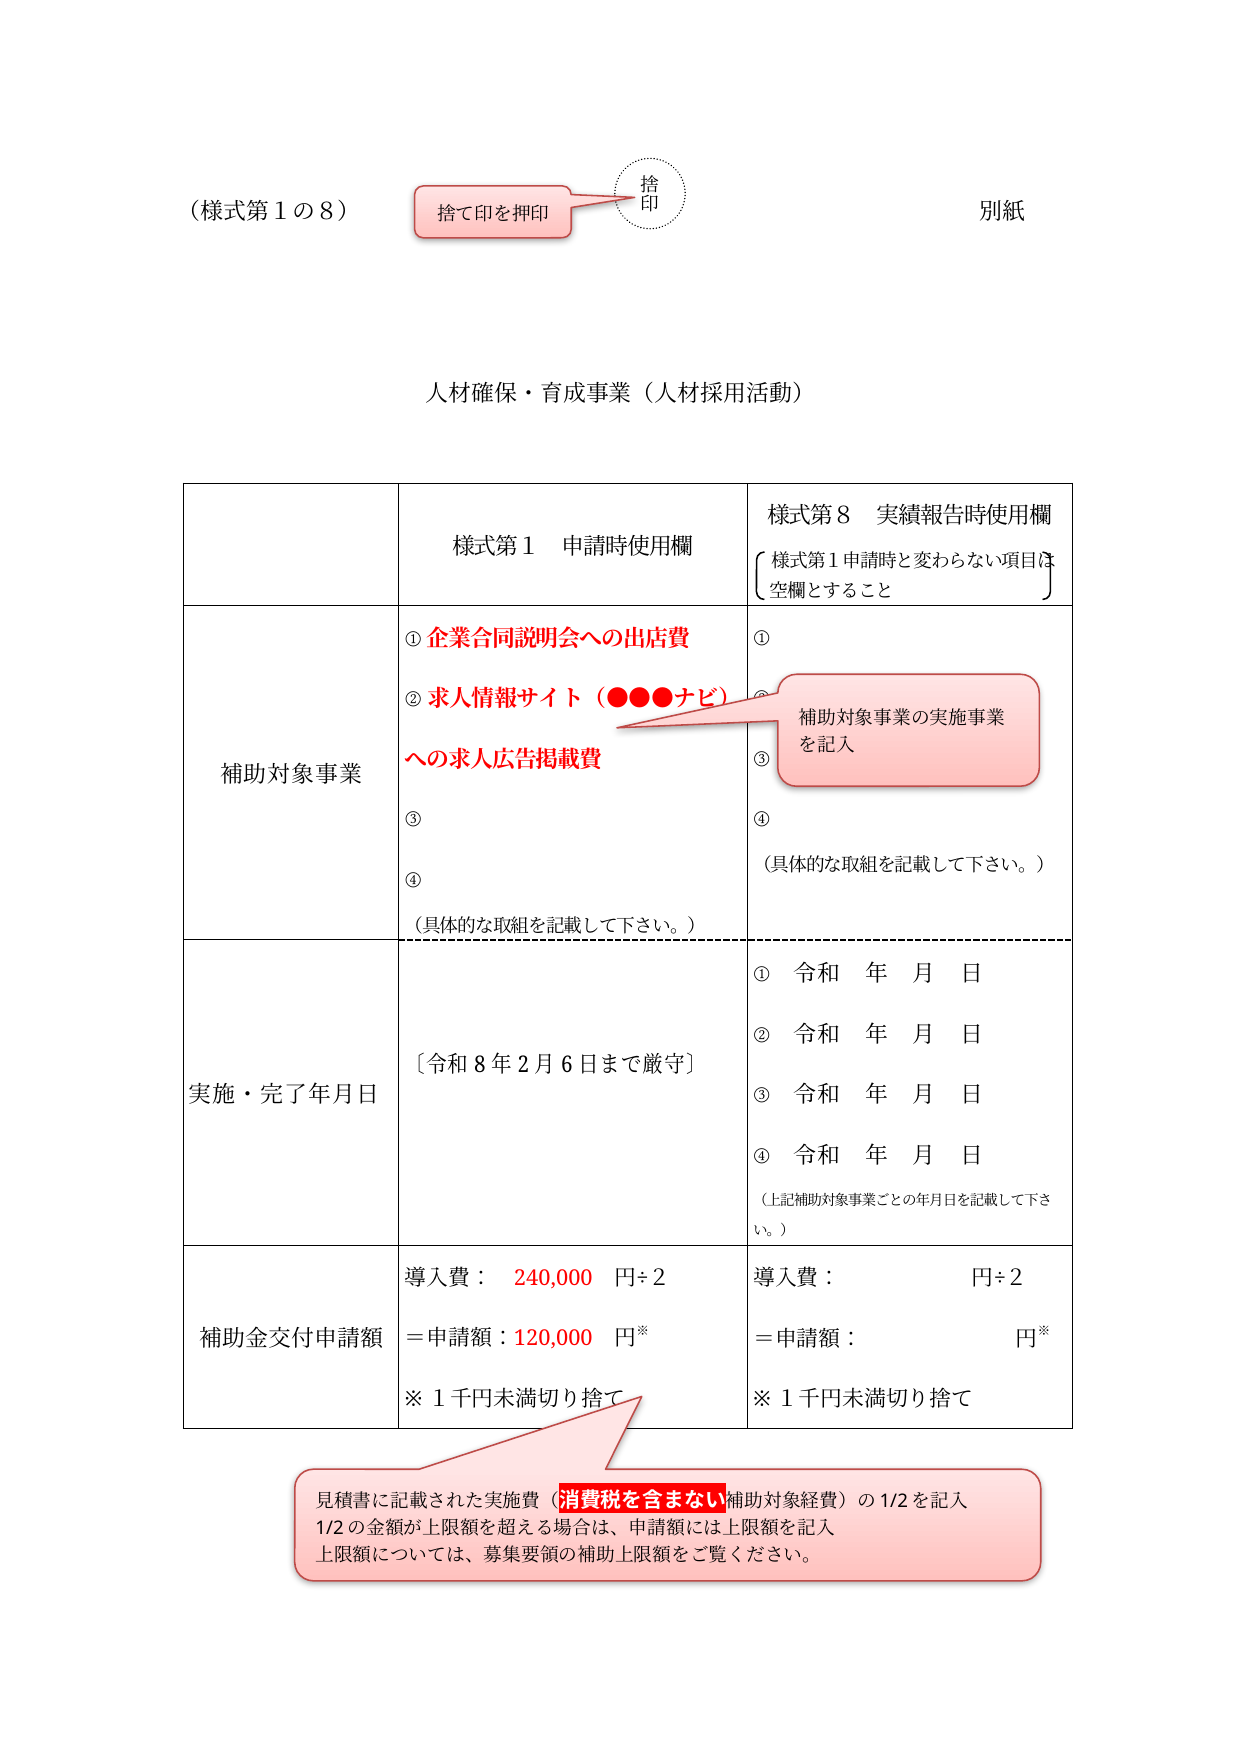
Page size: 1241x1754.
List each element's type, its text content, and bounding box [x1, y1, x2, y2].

table_header 様式第８ 実績報告時使用欄 様式第１申請時と変わらない項目は 空欄とすること [748, 484, 1072, 605]
table_cell ① 令和 年 月 日 ② 令和 年 月 日 ③ 令和 年 月 日 ④ 令和 年 月 日 （上記補助対象事業ごとの年月日を記載して下さい。） [748, 939, 1072, 1244]
table_header [184, 484, 398, 605]
text （様式第１の８） 別紙 [177, 179, 617, 240]
table_cell 導入費： 円÷２ ＝申請額： 円※ ※ １千円未満切り捨て [748, 1246, 1072, 1427]
table_header 様式第１ 申請時使用欄 [399, 484, 747, 605]
table_cell 補助金交付申請額 [184, 1246, 398, 1427]
text 人材確保・育成事業（人材採用活動） [177, 361, 1063, 422]
table_cell 実施・完了年月日 [184, 940, 398, 1244]
table_cell ①企業合同説明会への出店費 ②求人情報サイト（●●●ナビ）への求人広告掲載費 ③ ④ （具体的な取組を記載して下さい。） [399, 606, 747, 939]
table_cell ① ② ③ ④ （具体的な取組を記載して下さい。） [748, 606, 1072, 939]
table_cell 導入費： 240,000 円÷２ ＝申請額：120,000 円※ ※ １千円未満切り捨て [399, 1246, 747, 1427]
table_cell 〔令和8年2月6日まで厳守〕 [399, 939, 747, 1244]
table_cell 補助対象事業 [184, 606, 398, 939]
text （様式第１の８） 別紙 [574, 179, 1063, 240]
